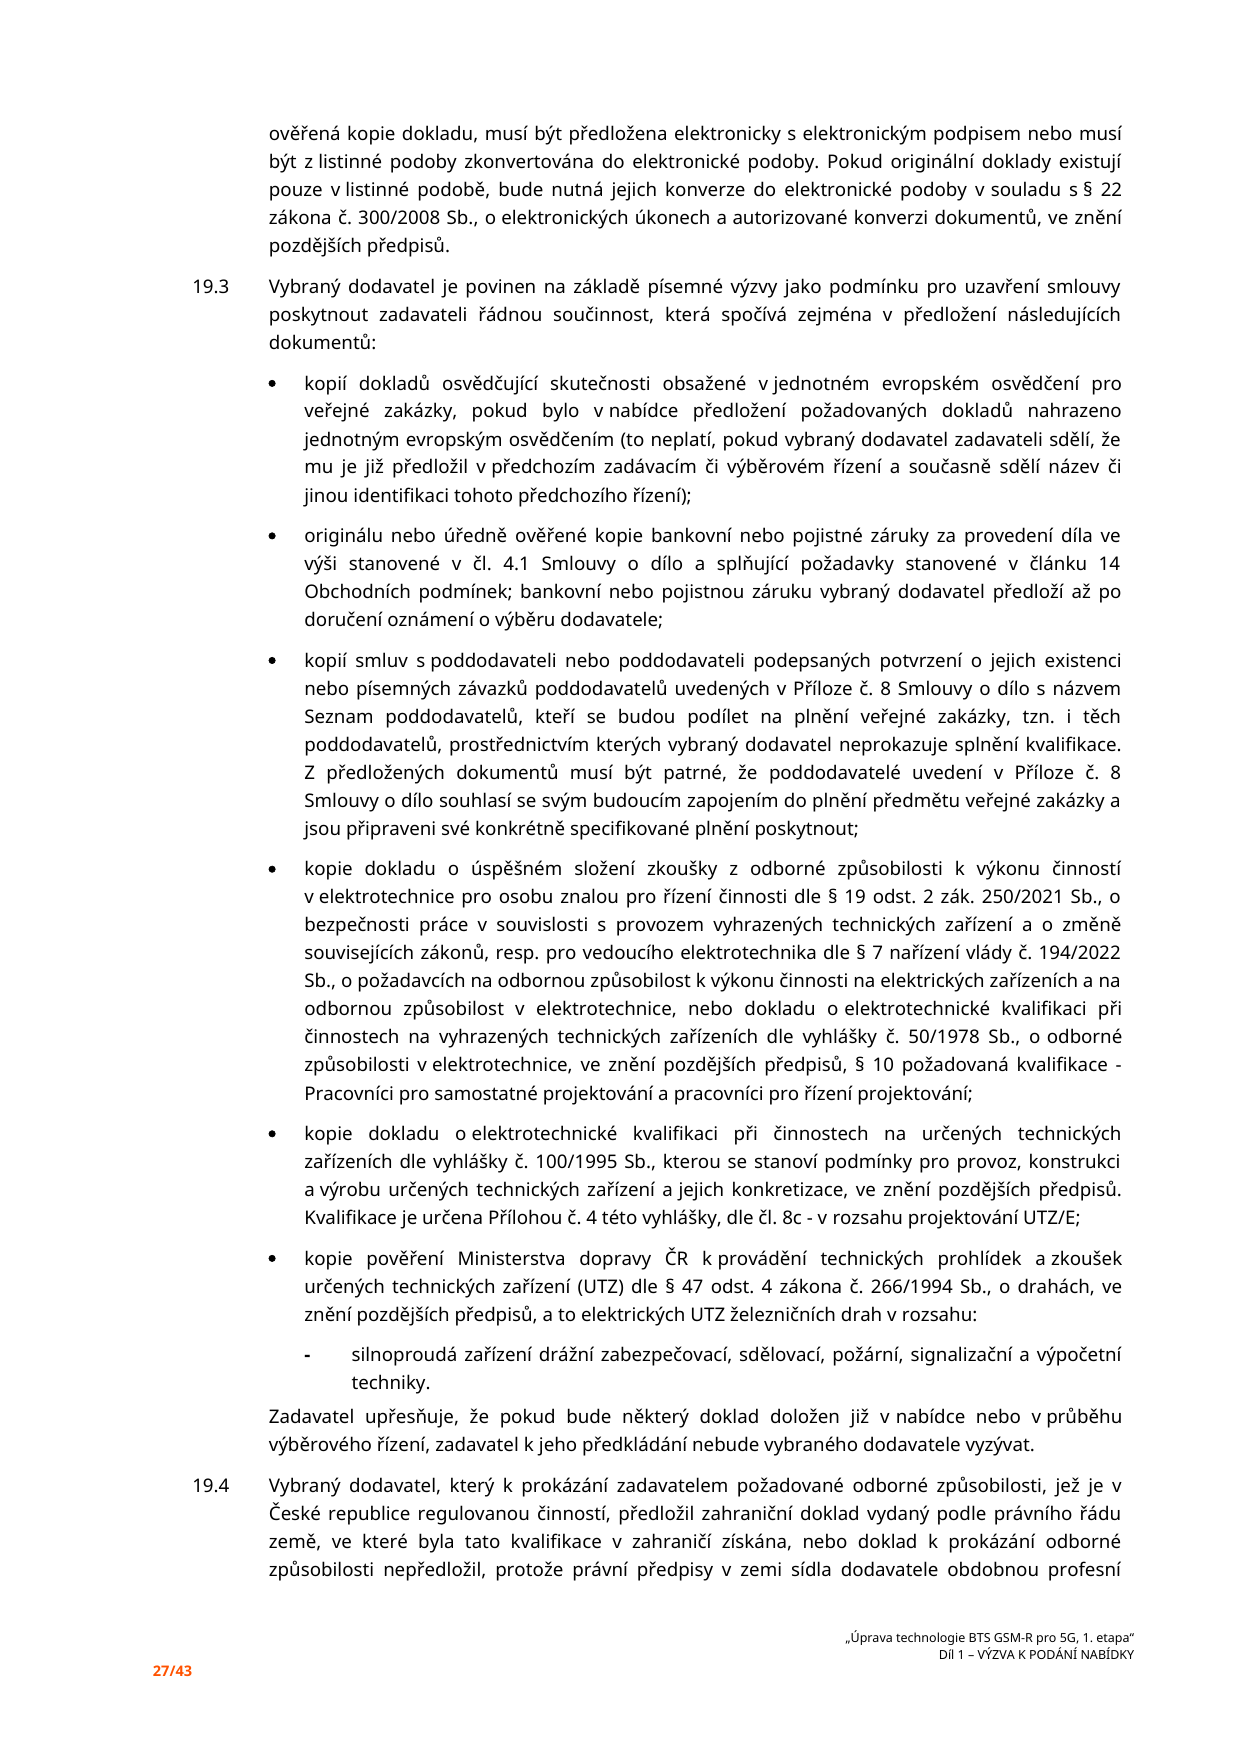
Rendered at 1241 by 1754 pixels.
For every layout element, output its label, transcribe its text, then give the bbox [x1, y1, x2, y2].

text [192, 121, 1122, 258]
text Vybraný dodavatel je povinen na základě písemné výzvy jako podmínku pro uzavření smlouvy poskytnout zadavateli řádnou součinnost, která spočívá zejména v předložení následujících dokumentů: [192, 273, 1122, 355]
text originálu nebo úředně ověřené kopie bankovní nebo pojistné záruky za provedení díla ve výši stanovené v čl. 4.1 Smlouvy o dílo a splňující požadavky stanovené v článku 14 Obchodních podmínek; bankovní nebo pojistnou záruku vybraný dodavatel předloží až po doručení oznámení o výběru dodavatele; [269, 522, 1122, 632]
text kopie pověření Ministerstva dopravy ČR k provádění technických prohlídek a zkoušek určených technických zařízení (UTZ) dle § 47 odst. 4 zákona č. 266/1994 Sb., o drahách, ve znění pozdějších předpisů, a to elektrických UTZ železničních drah v rozsahu: [269, 1245, 1122, 1326]
text silnoproudá zařízení drážní zabezpečovací, sdělovací, požární, signalizační a výpočetní techniky. [304, 1341, 1122, 1395]
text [192, 1472, 1122, 1582]
text Zadavatel upřesňuje, že pokud bude některý doklad doložen již v nabídce nebo v průběhu výběrového řízení, zadavatel k jeho předkládání nebude vybraného dodavatele vyzývat. [269, 1404, 1122, 1457]
text kopie dokladu o elektrotechnické kvalifikaci při činnostech na určených technických zařízeních dle vyhlášky č. 100/1995 Sb., kterou se stanoví podmínky pro provoz, konstrukci a výrobu určených technických zařízení a jejich konkretizace, ve znění pozdějších předpisů. Kvalifikace je určena Přílohou č. 4 této vyhlášky, dle čl. 8c - v rozsahu projektování UTZ/E; [269, 1120, 1122, 1230]
text kopií dokladů osvědčující skutečnosti obsažené v jednotném evropském osvědčení pro veřejné zakázky, pokud bylo v nabídce předložení požadovaných dokladů nahrazeno jednotným evropským osvědčením (to neplatí, pokud vybraný dodavatel zadavateli sdělí, že mu je již předložil v předchozím zadávacím či výběrovém řízení a současně sdělí název či jinou identifikaci tohoto předchozího řízení); [269, 370, 1122, 507]
text kopie dokladu o úspěšném složení zkoušky z odborné způsobilosti k výkonu činností v elektrotechnice pro osobu znalou pro řízení činnosti dle § 19 odst. 2 zák. 250/2021 Sb., o bezpečnosti práce v souvislosti s provozem vyhrazených technických zařízení a o změně souvisejících zákonů, resp. pro vedoucího elektrotechnika dle § 7 nařízení vlády č. 194/2022 Sb., o požadavcích na odbornou způsobilost k výkonu činnosti na elektrických zařízeních a na odbornou způsobilost v elektrotechnice, nebo dokladu o elektrotechnické kvalifikaci při činnostech na vyhrazených technických zařízeních dle vyhlášky č. 50/1978 Sb., o odborné způsobilosti v elektrotechnice, ve znění pozdějších předpisů, § 10 požadovaná kvalifikace - Pracovníci pro samostatné projektování a pracovníci pro řízení projektování; [269, 856, 1122, 1105]
text kopií smluv s poddodavateli nebo poddodavateli podepsaných potvrzení o jejich existenci nebo písemných závazků poddodavatelů uvedených v Příloze č. 8 Smlouvy o dílo s názvem Seznam poddodavatelů, kteří se budou podílet na plnění veřejné zakázky, tzn. i těch poddodavatelů, prostřednictvím kterých vybraný dodavatel neprokazuje splnění kvalifikace. Z předložených dokumentů musí být patrné, že poddodavatelé uvedení v Příloze č. 8 Smlouvy o dílo souhlasí se svým budoucím zapojením do plnění předmětu veřejné zakázky a jsou připraveni své konkrétně specifikované plnění poskytnout; [269, 647, 1122, 841]
